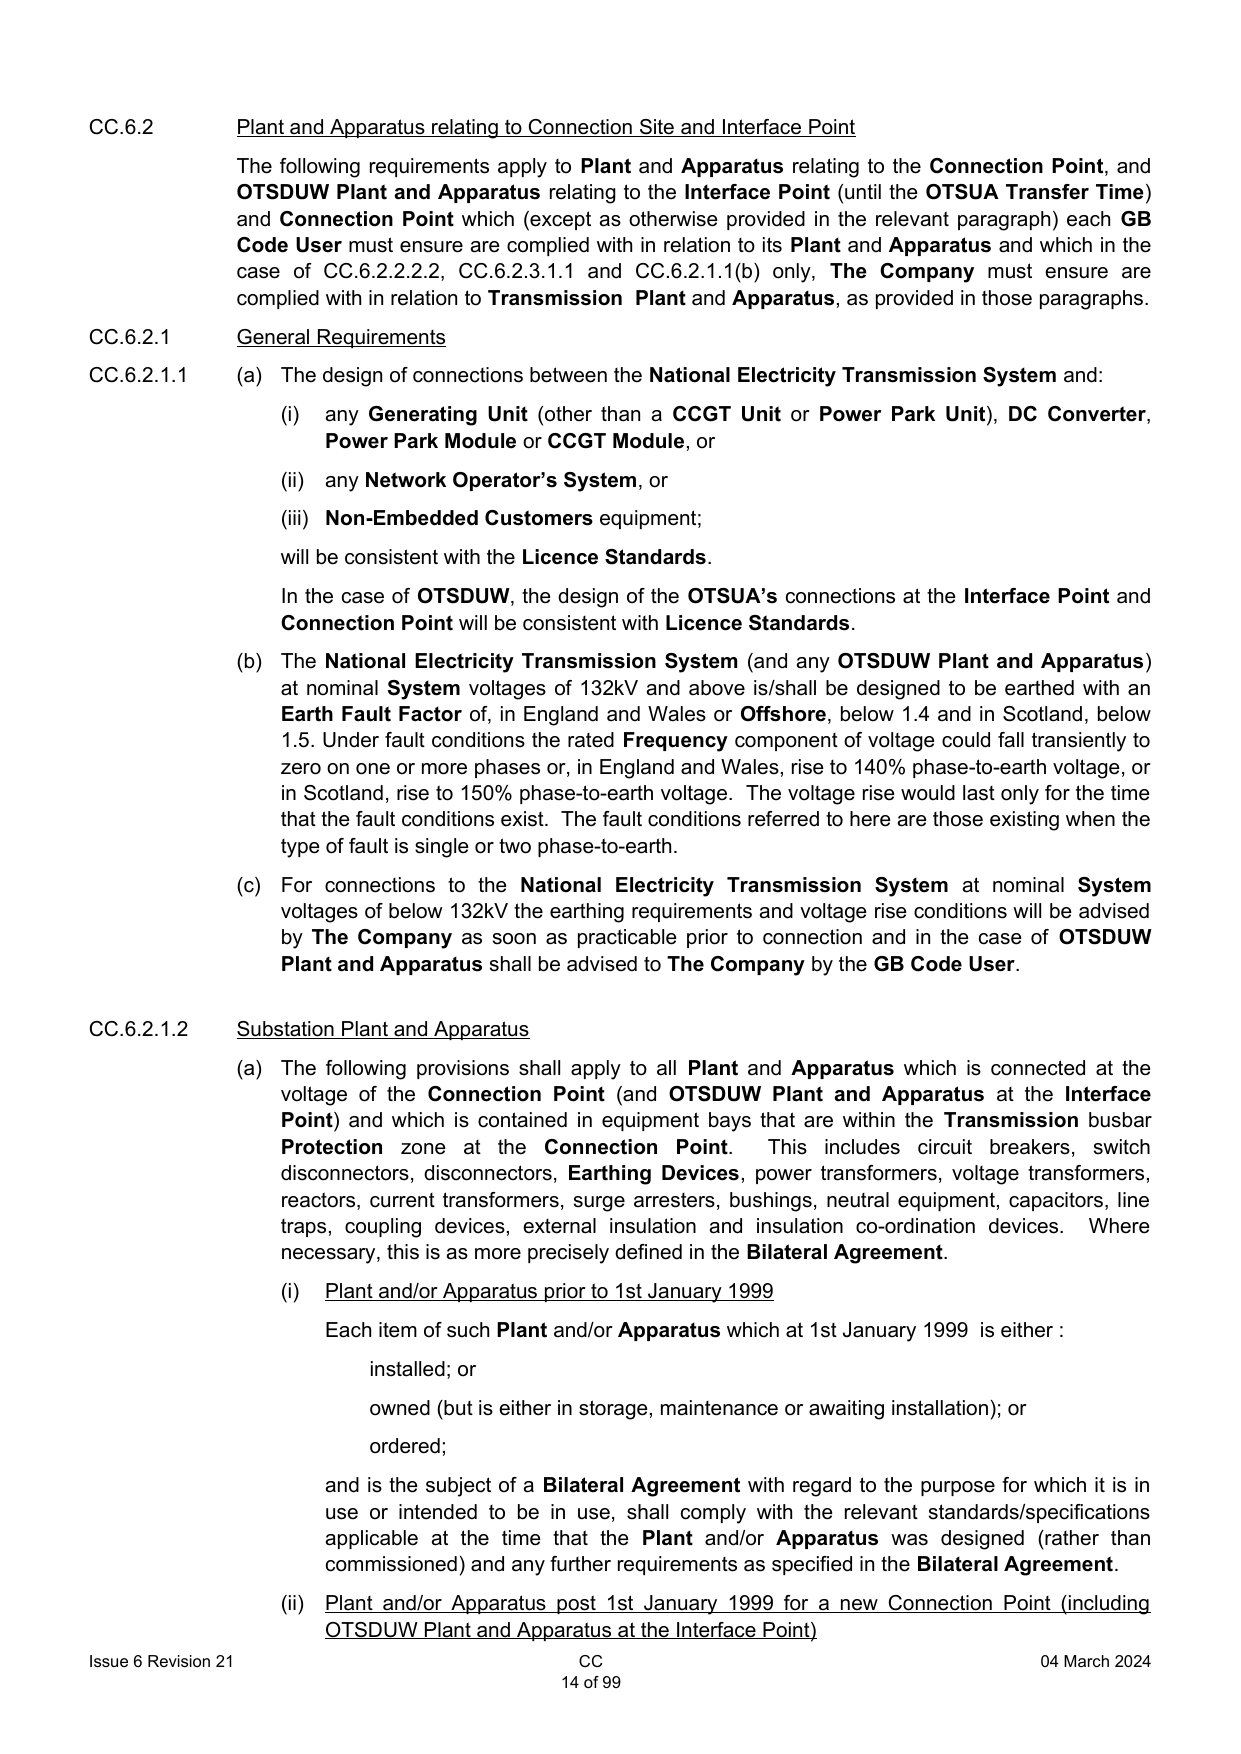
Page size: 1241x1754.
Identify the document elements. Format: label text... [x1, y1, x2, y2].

text In the case of OTSDUW, the design of the OTSUA’s connections at the Interface Point and Connection Point will be consistent with Licence Standards. [236, 584, 1152, 634]
text (a) The following provisions shall apply to all Plant and Apparatus which is connected at the voltage of the Connection Point (and OTSDUW Plant and Apparatus at the Interface Point) and which is contained in equipment bays that are within the Transmission busbar Protection zone at the Connection Point. This includes circuit breakers, switch disconnectors, disconnectors, Earthing Devices, power transformers, voltage transformers, reactors, current transformers, surge arresters, bushings, neutral equipment, capacitors, line traps, coupling devices, external insulation and insulation co-ordination devices. Where necessary, this is as more precisely defined in the Bilateral Agreement. [236, 1056, 1152, 1264]
text (iii) Non-Embedded Customers equipment; [281, 506, 1152, 530]
text (i) any Generating Unit (other than a CCGT Unit or Power Park Unit), DC Converter, Power Park Module or CCGT Module, or [281, 402, 1152, 452]
text owned (but is either in storage, maintenance or awaiting installation); or [325, 1396, 1152, 1419]
text CC.6.2.1.1 (a) The design of connections between the National Electricity Transmission System and: [89, 363, 1152, 387]
text Each item of such Plant and/or Apparatus which at 1st January 1999 is either : [281, 1318, 1152, 1342]
text (b) The National Electricity Transmission System (and any OTSDUW Plant and Apparatus) at nominal System voltages of 132kV and above is/shall be designed to be earthed with an Earth Fault Factor of, in England and Wales or Offshore, below 1.4 and in Scotland, below 1.5. Under fault conditions the rated Frequency component of voltage could fall transiently to zero on one or more phases or, in England and Wales, rise to 140% phase-to-earth voltage, or in Scotland, rise to 150% phase-to-earth voltage. The voltage rise would last only for the time that the fault conditions exist. The fault conditions referred to here are those existing when the type of fault is single or two phase-to-earth. [236, 649, 1152, 858]
text ordered; [325, 1434, 1152, 1458]
text (ii) any Network Operator’s System, or [281, 467, 1152, 491]
text CC.6.2.1 General Requirements [89, 324, 1152, 348]
text installed; or [325, 1357, 1152, 1381]
text will be consistent with the Licence Standards. [281, 545, 1152, 569]
text (c) For connections to the National Electricity Transmission System at nominal System voltages of below 132kV the earthing requirements and voltage rise conditions will be advised by The Company as soon as practicable prior to connection and in the case of OTSDUW Plant and Apparatus shall be advised to The Company by the GB Code User. [236, 872, 1152, 976]
text CC.6.2.1.2 Substation Plant and Apparatus [89, 1017, 1152, 1041]
text The following requirements apply to Plant and Apparatus relating to the Connection Point, and OTSDUW Plant and Apparatus relating to the Interface Point (until the OTSUA Transfer Time) and Connection Point which (except as otherwise provided in the relevant paragraph) each GB Code User must ensure are complied with in relation to its Plant and Apparatus and which in the case of CC.6.2.2.2.2, CC.6.2.3.1.1 and CC.6.2.1.1(b) only, The Company must ensure are complied with in relation to Transmission Plant and Apparatus, as provided in those paragraphs. [89, 154, 1152, 309]
text (i) Plant and/or Apparatus prior to 1st January 1999 [281, 1279, 1152, 1303]
text (ii) Plant and/or Apparatus post 1st January 1999 for a new Connection Point (including OTSDUW Plant and Apparatus at the Interface Point) [281, 1591, 1152, 1641]
text and is the subject of a Bilateral Agreement with regard to the purpose for which it is in use or intended to be in use, shall comply with the relevant standards/specifications applicable at the time that the Plant and/or Apparatus was designed (rather than commissioned) and any further requirements as specified in the Bilateral Agreement. [281, 1473, 1152, 1576]
text CC.6.2 Plant and Apparatus relating to Connection Site and Interface Point [89, 115, 1152, 139]
